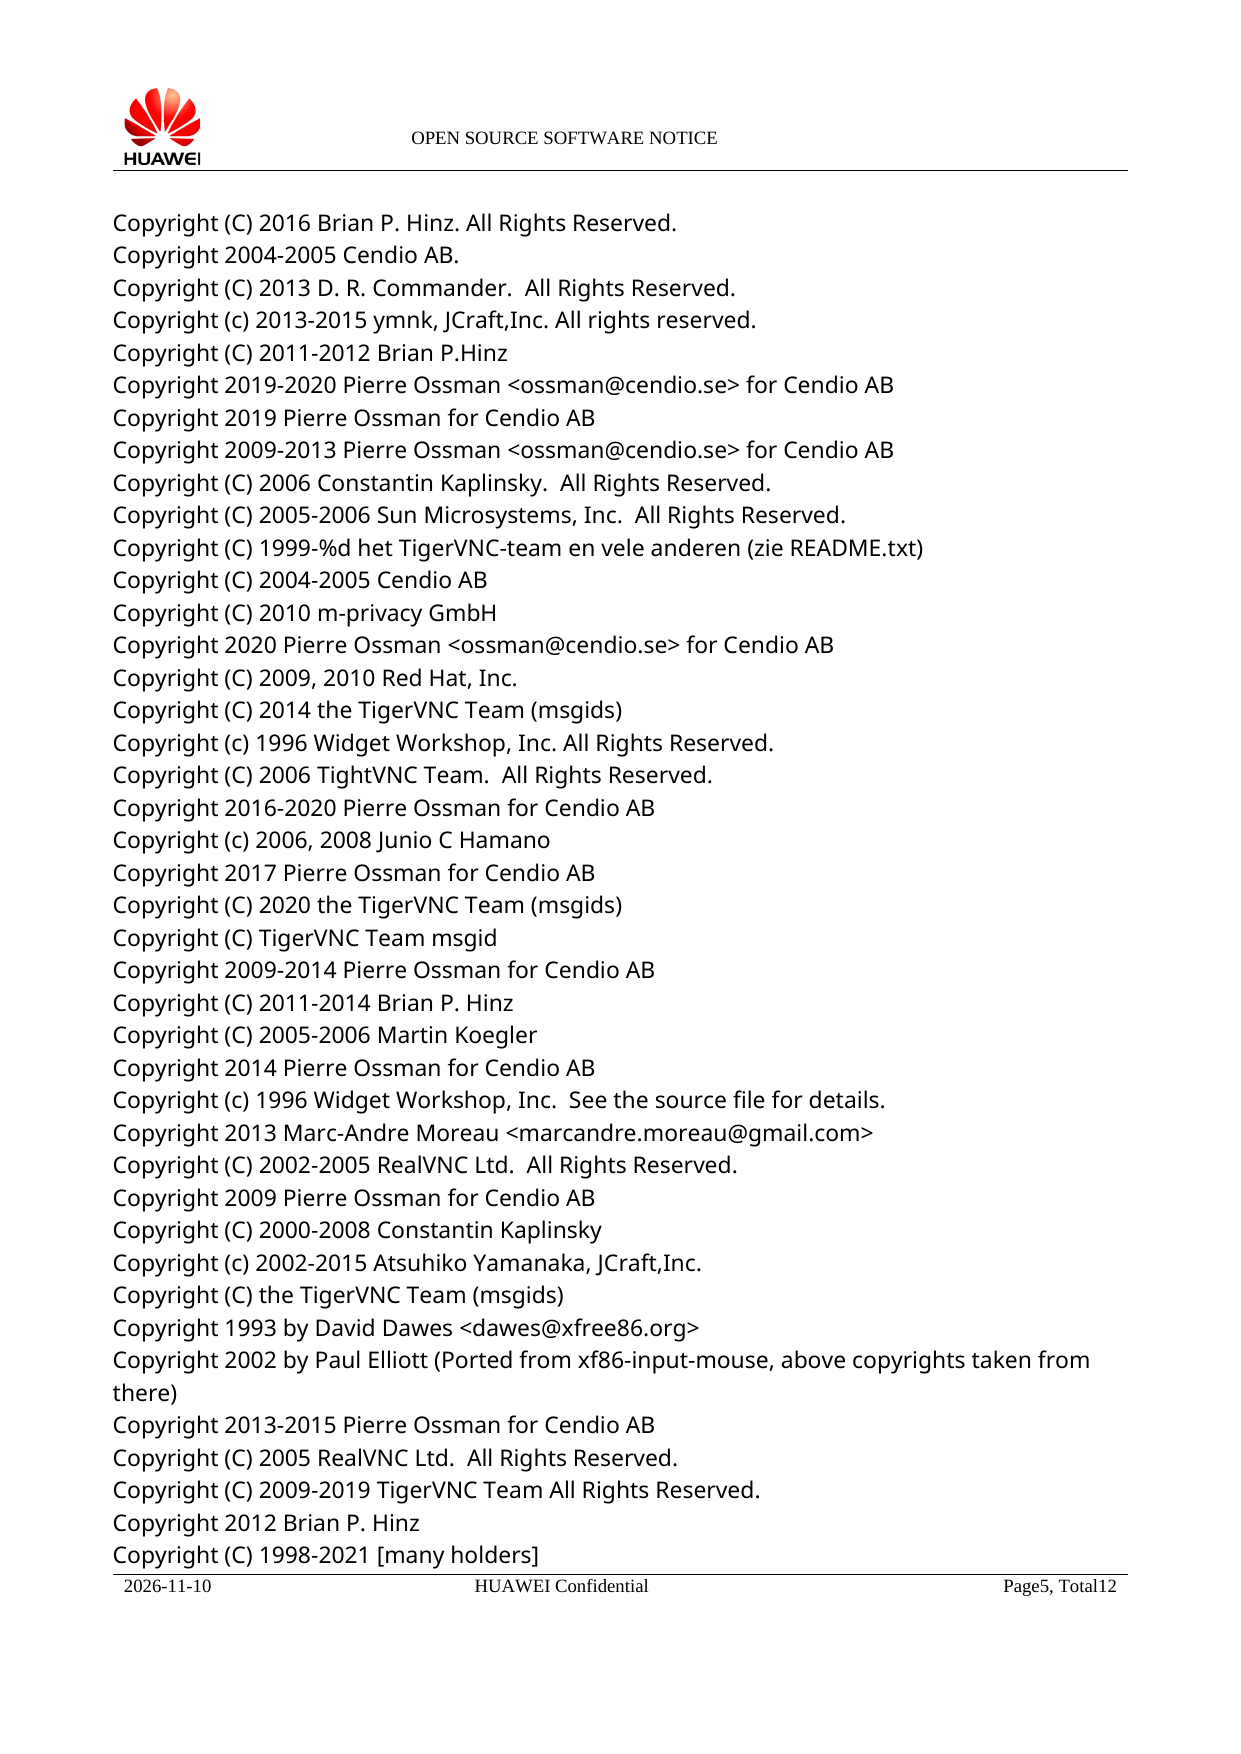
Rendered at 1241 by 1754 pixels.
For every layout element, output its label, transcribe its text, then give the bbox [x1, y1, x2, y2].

picture [124, 88, 201, 165]
